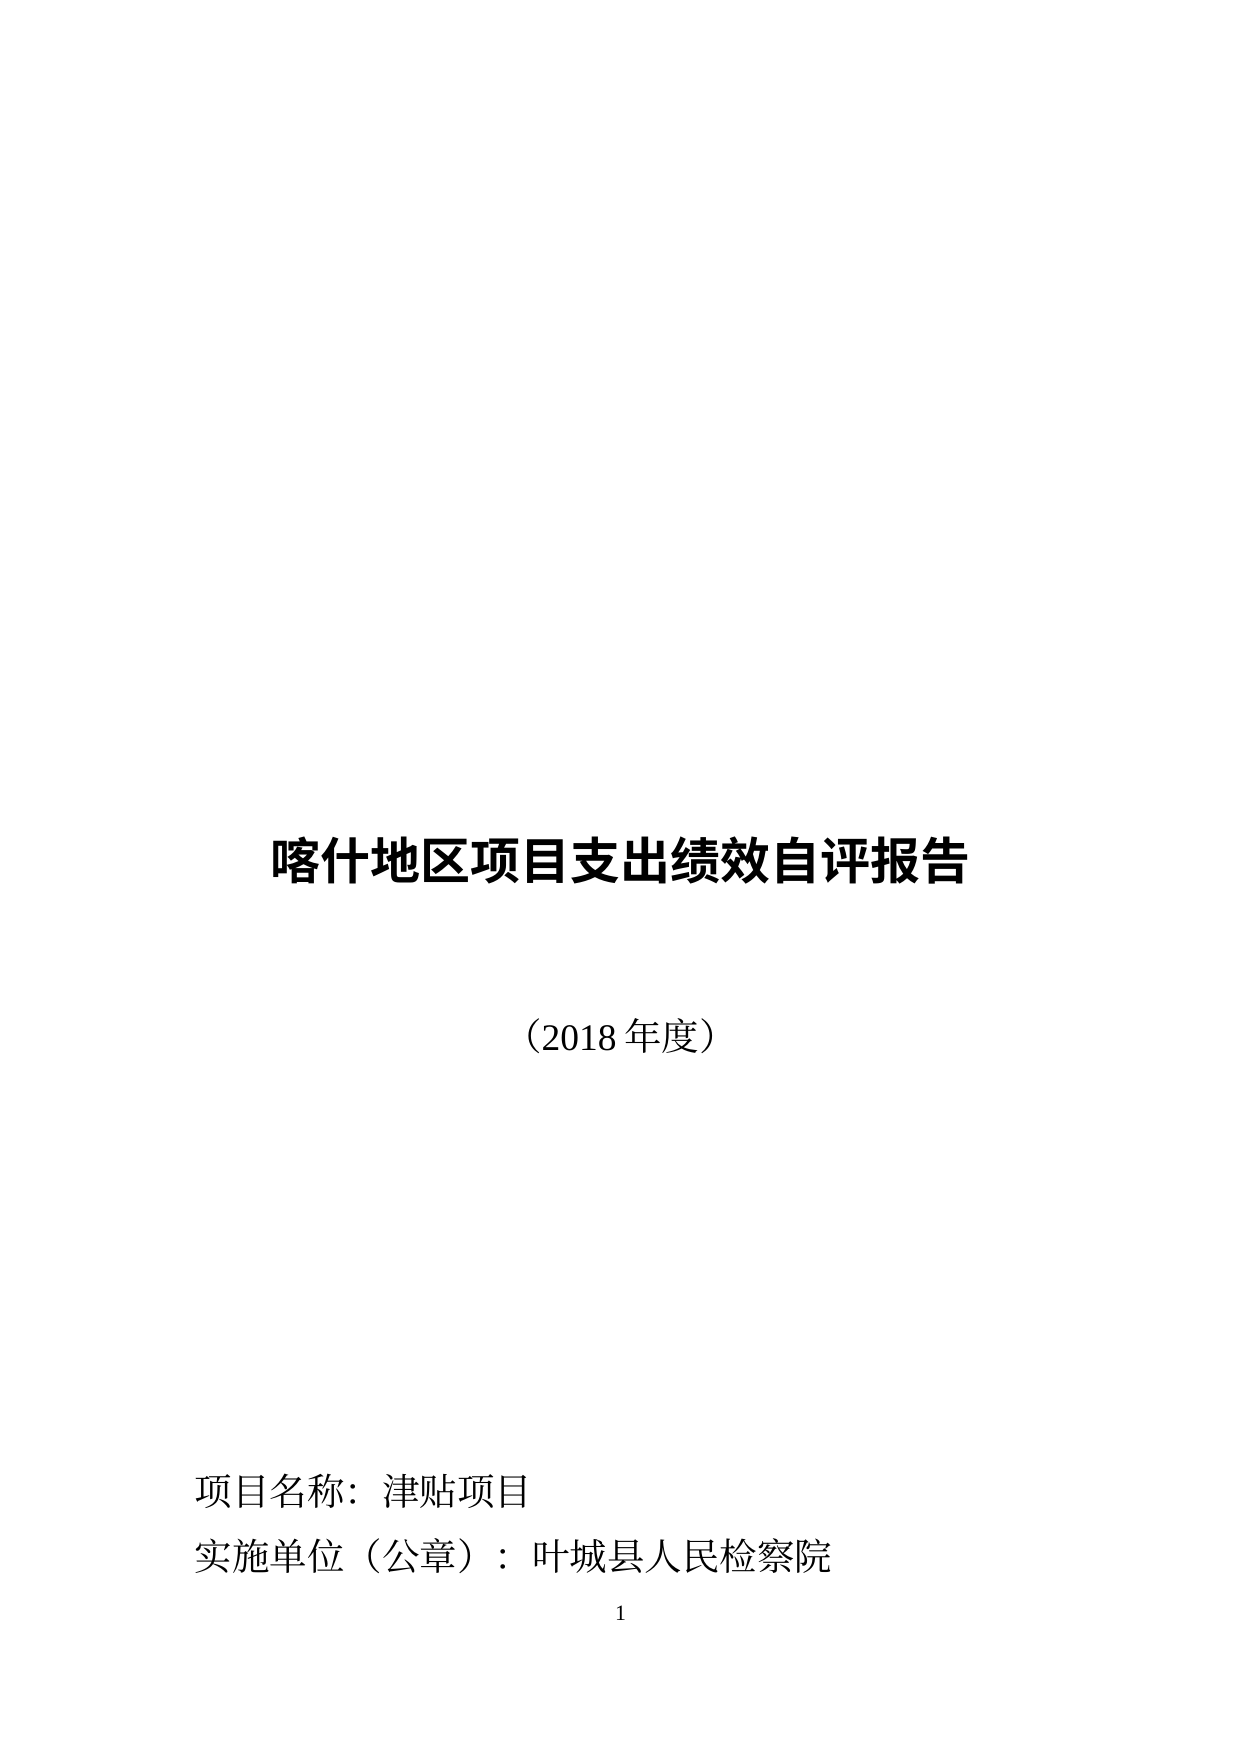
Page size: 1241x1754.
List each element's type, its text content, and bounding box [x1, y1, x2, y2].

text 喀什地区项目支出绩效自评报告 [148, 809, 1092, 906]
text 实施单位（公章）：叶城县人民检察院 [148, 1524, 1092, 1589]
text （2018年度） [148, 1004, 1092, 1069]
text 项目名称：津贴项目 [148, 1459, 1092, 1524]
